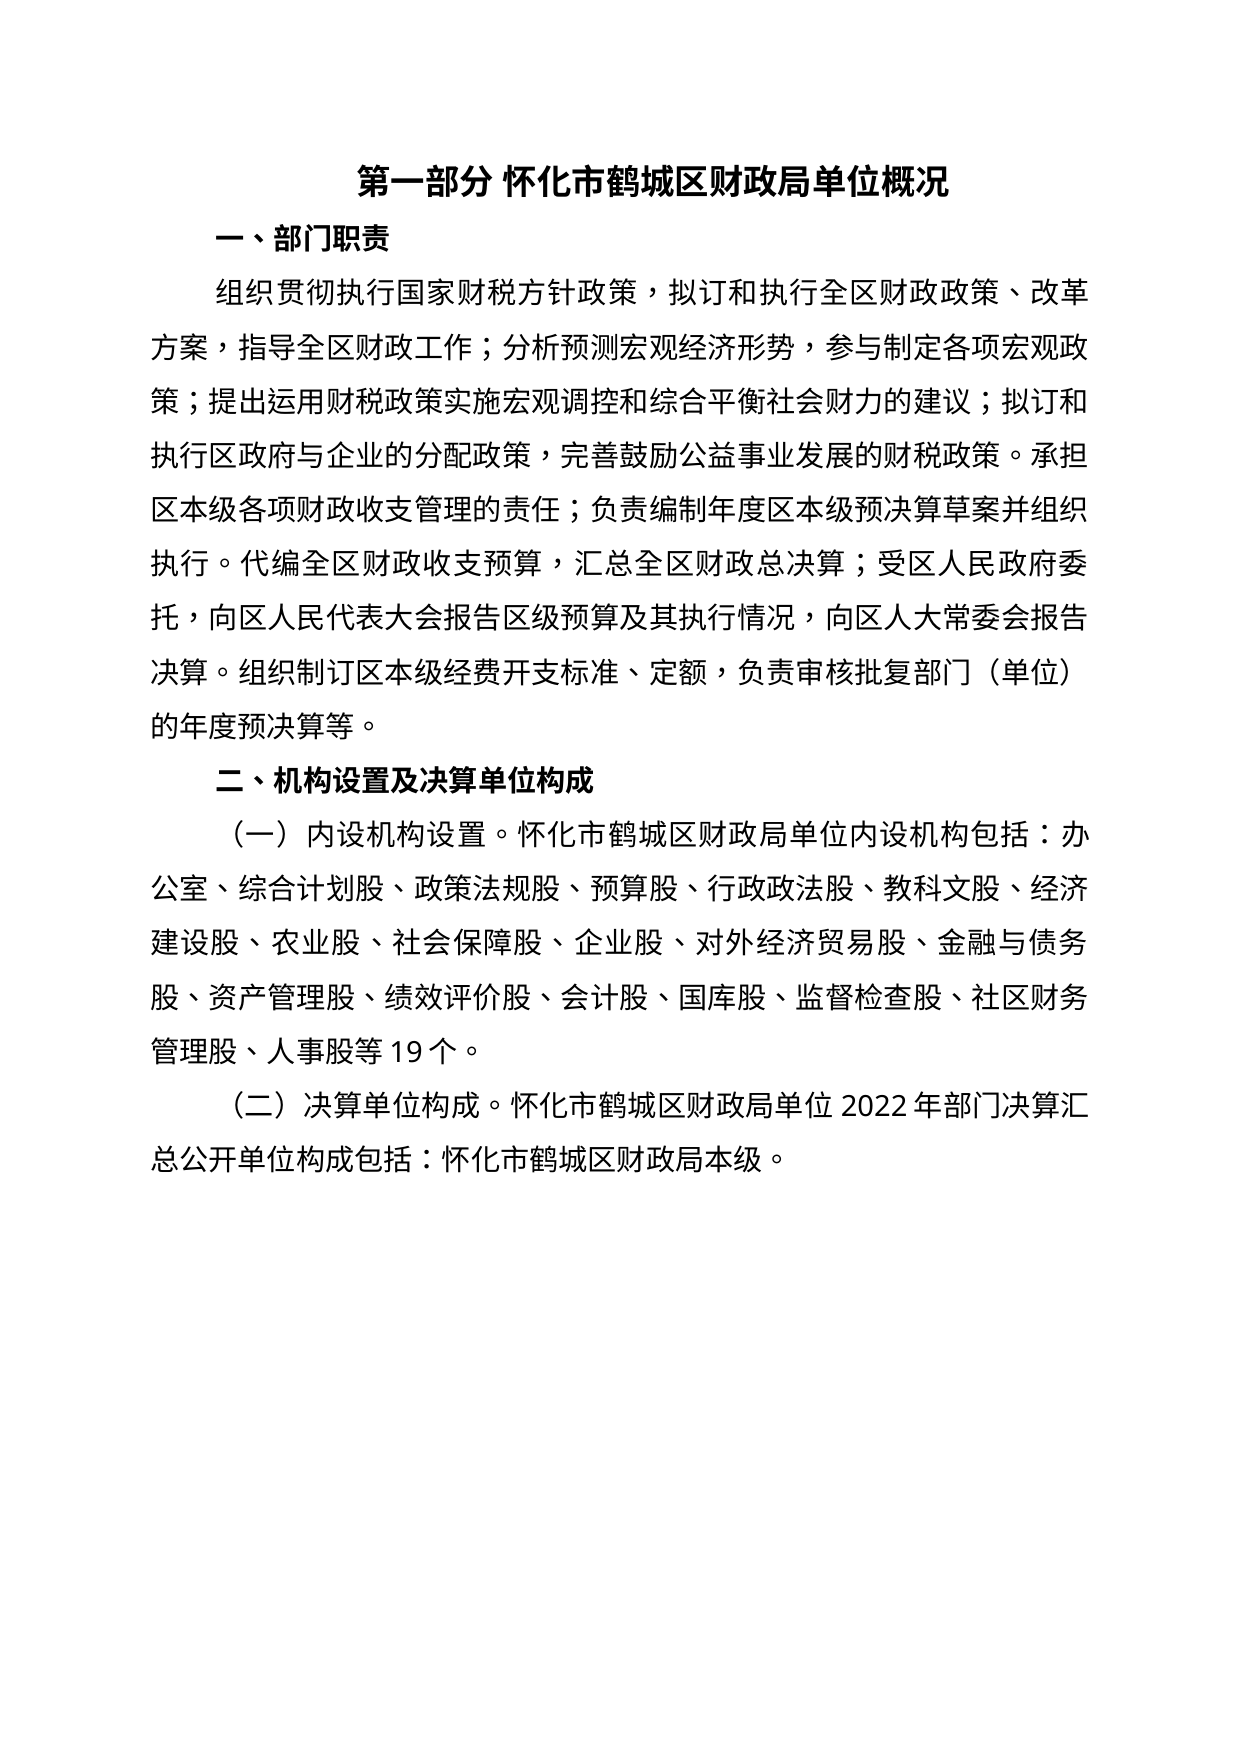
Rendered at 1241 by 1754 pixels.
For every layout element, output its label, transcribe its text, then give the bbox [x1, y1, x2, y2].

text 第一部分 怀化市鹤城区财政局单位概况 [150, 150, 1090, 204]
text 二、机构设置及决算单位构成 [150, 746, 1090, 800]
text 组织贯彻执行国家财税方针政策，拟订和执行全区财政政策、改革方案，指导全区财政工作；分析预测宏观经济形势，参与制定各项宏观政策；提出运用财税政策实施宏观调控和综合平衡社会财力的建议；拟订和执行区政府与企业的分配政策，完善鼓励公益事业发展的财税政策。承担区本级各项财政收支管理的责任；负责编制年度区本级预决算草案并组织执行。代编全区财政收支预算，汇总全区财政总决算；受区人民政府委托，向区人民代表大会报告区级预算及其执行情况，向区人大常委会报告决算。组织制订区本级经费开支标准、定额，负责审核批复部门（单位）的年度预决算等。 [150, 258, 1090, 746]
text 一、部门职责 [150, 204, 1090, 258]
text （一）内设机构设置。怀化市鹤城区财政局单位内设机构包括：办公室、综合计划股、政策法规股、预算股、行政政法股、教科文股、经济建设股、农业股、社会保障股、企业股、对外经济贸易股、金融与债务股、资产管理股、绩效评价股、会计股、国库股、监督检查股、社区财务管理股、人事股等19个。 [150, 800, 1090, 1071]
text （二）决算单位构成。怀化市鹤城区财政局单位2022年部门决算汇总公开单位构成包括：怀化市鹤城区财政局本级。 [150, 1071, 1090, 1179]
